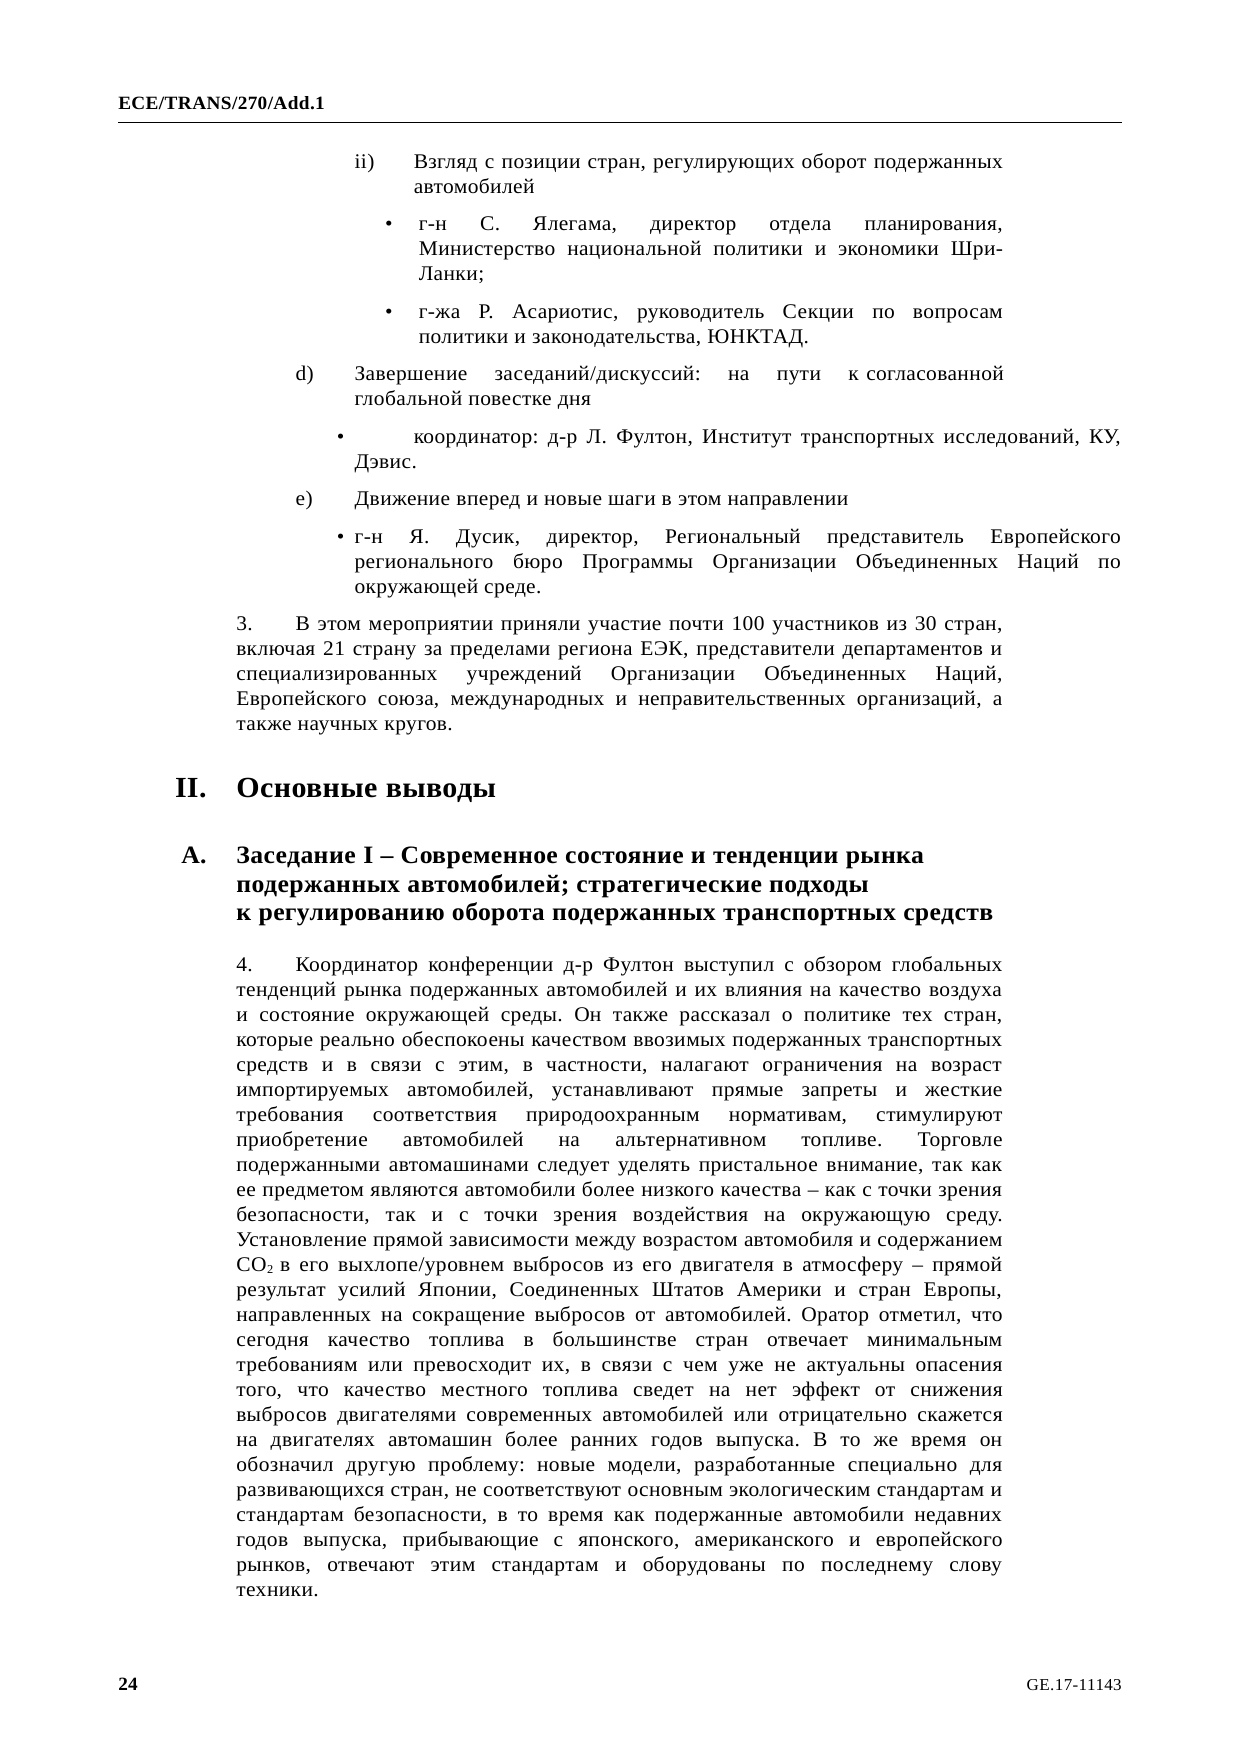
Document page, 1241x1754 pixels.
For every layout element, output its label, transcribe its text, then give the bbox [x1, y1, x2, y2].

text г-жа Р. Асариотис, руководитель Секции по вопросам политики и законодательства, ЮНКТАД. [385, 298, 1004, 348]
text координатор: д-р Л. Фултон, Институт транспортных исследований, КУ, Дэвис. [337, 423, 1122, 473]
text d) Завершение заседаний/дискуссий: на пути к согласованной глобальной повестке дня [295, 360, 1004, 410]
text 4. Координатор конференции д-р Фултон выступил с обзором глобальных тенденций рынка подержанных автомобилей и их влияния на качество воздуха и состояние окружающей среды. Он также рассказал о политике тех стран, которые реально обеспокоены качеством ввозимых подержанных транспортных средств и в связи с этим, в частности, налагают ограничения на возраст импортируемых автомобилей, устанавливают прямые запреты и жесткие требования соответствия природоохранным нормативам, стимулируют приобретение автомобилей на альтернативном топливе. Торговле подержанными автомашинами следует уделять пристальное внимание, так как ее предметом являются автомобили более низкого качества – как с точки зрения безопасности, так и с точки зрения воздействия на окружающую среду. Установление прямой зависимости между возрастом автомобиля и содержанием CO2 в его выхлопе/уровнем выбросов из его двигателя в атмосферу – прямой результат усилий Японии, Соединенных Штатов Америки и стран Европы, направленных на сокращение выбросов от автомобилей. Оратор отметил, что сегодня качество топлива в большинстве стран отвечает минимальным требованиям или превосходит их, в связи с чем уже не актуальны опасения того, что качество местного топлива сведет на нет эффект от снижения выбросов двигателями современных автомобилей или отрицательно скажется на двигателях автомашин более ранних годов выпуска. В то же время он обозначил другую проблему: новые модели, разработанные специально для развивающихся стран, не соответствуют основным экологическим стандартам и стандартам безопасности, в то время как подержанные автомобили недавних годов выпуска, прибывающие с японского, американского и европейского рынков, отвечают этим стандартам и оборудованы по последнему слову техники. [236, 951, 1004, 1601]
text г-н Я. Дусик, директор, Региональный представитель Европейского регионального бюро Программы Организации Объединенных Наций по окружающей среде. [337, 523, 1122, 598]
text II. Основные выводы [118, 773, 1004, 804]
text ii) Взгляд с позиции стран, регулирующих оборот подержанных автомобилей [354, 148, 1004, 198]
text A. Заседание I – Современное состояние и тенденции рынка подержанных автомобилей; стратегические подходы к регулированию оборота подержанных транспортных средств [118, 841, 1004, 926]
text г-н С. Ялегама, директор отдела планирования, Министерство национальной политики и экономики Шри-Ланки; [385, 210, 1004, 285]
text e) Движение вперед и новые шаги в этом направлении [295, 485, 1004, 510]
text 3. В этом мероприятии приняли участие почти 100 участников из 30 стран, включая 21 страну за пределами региона ЕЭК, представители департаментов и специализированных учреждений Организации Объединенных Наций, Европейского союза, международных и неправительственных организаций, а также научных кругов. [236, 610, 1004, 735]
